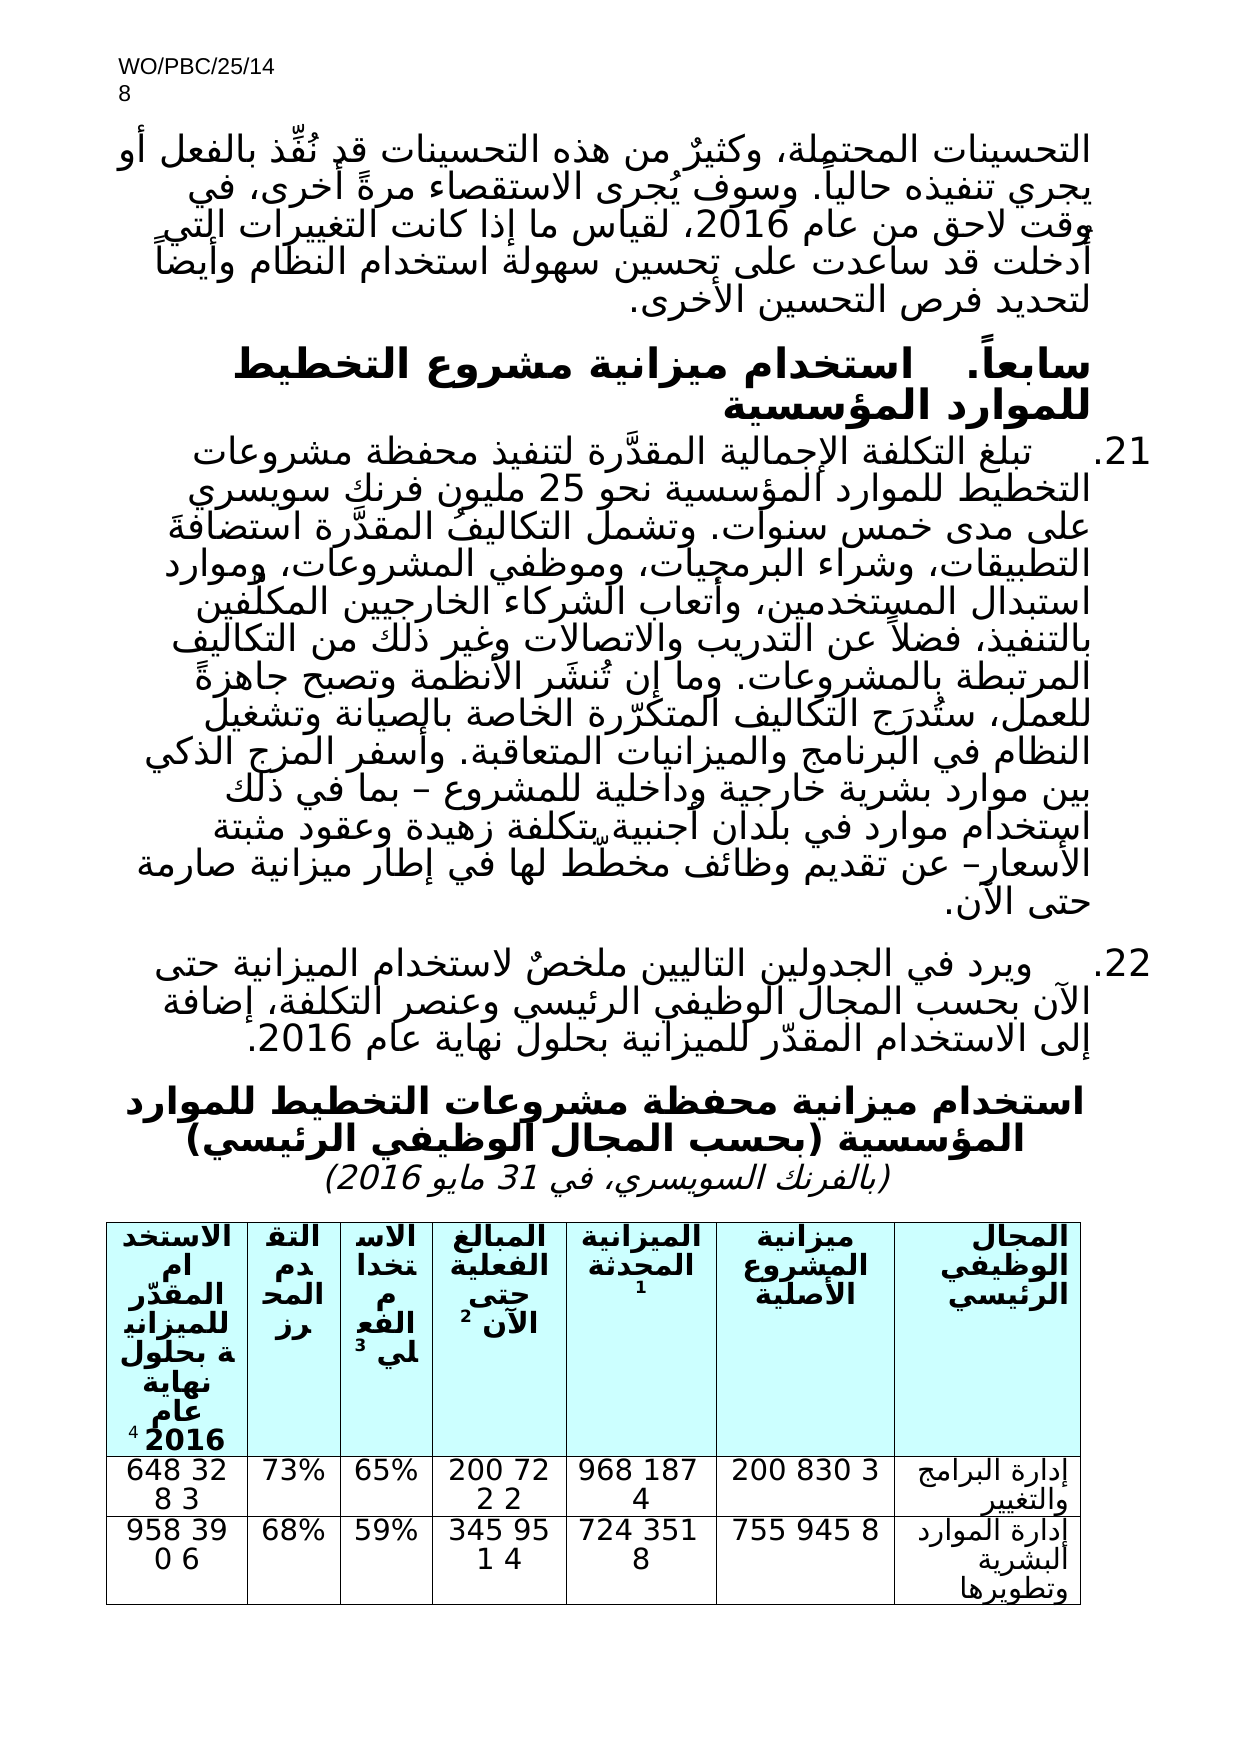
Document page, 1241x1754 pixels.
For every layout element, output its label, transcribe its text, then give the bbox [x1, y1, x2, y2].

table_cell 65% [341, 1457, 432, 1516]
table_cell 958 390 6 [107, 1517, 247, 1604]
table_cell 59% [341, 1517, 432, 1604]
text (بالفرنك السويسري، في 31 مايو 2016) [118, 1159, 1092, 1197]
table_cell 345 951 4 [433, 1517, 566, 1604]
table_cell 68% [248, 1517, 340, 1604]
table_header الميزانية المحدثة 1 [567, 1223, 716, 1456]
table_cell 648 328 3 [107, 1457, 247, 1516]
table_cell 724 351 8 [567, 1517, 716, 1604]
text ويرد في الجدولين التاليين ملخصٌ لاستخدام الميزانية حتى الآن بحسب المجال الوظيفي الرئيسي وعنصر التكلفة، إضافة إلى الاستخدام المقدّر للميزانية بحلول نهاية عام 2016. [680, 947, 1092, 1059]
table_header الاستخدام الفعلي 3 [341, 1223, 432, 1456]
table_header ميزانية المشروع الأصلية [717, 1223, 894, 1456]
table_cell 200 830 3 [717, 1457, 894, 1516]
table_header الاستخدام المقدّر للميزانية بحلول نهاية عام 2016 4 [107, 1223, 247, 1456]
text تبلغ التكلفة الإجمالية المقدَّرة لتنفيذ محفظة مشروعات التخطيط للموارد المؤسسية نحو 25 مليون فرنك سويسري على مدى خمس سنوات. وتشمل التكاليفُ المقدَّرة استضافةَ التطبيقات، وشراء البرمجيات، وموظفي المشروعات، وموارد استبدال المستخدمين، وأتعاب الشركاء الخارجيين المكلّفين بالتنفيذ، فضلاً عن التدريب والاتصالات وغير ذلك من التكاليف المرتبطة بالمشروعات. وما إن تُنشَر الأنظمة وتصبح جاهزةً للعمل، ستُدرَج التكاليف المتكرّرة الخاصة بالصيانة وتشغيل النظام في البرنامج والميزانيات المتعاقبة. وأسفر المزج الذكي بين موارد بشرية خارجية وداخلية للمشروع – بما في ذلك استخدام موارد في بلدان أجنبية بتكلفة زهيدة وعقود مثبتة الأسعار– عن تقديم وظائف مخطّط لها في إطار ميزانية صارمة حتى الآن. [118, 434, 1092, 922]
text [118, 132, 1092, 320]
table_header المجال الوظيفي الرئيسي [895, 1223, 1080, 1456]
table_header المبالغ الفعلية حتى الآن 2 [433, 1223, 566, 1456]
table_cell 200 722 2 [433, 1457, 566, 1516]
table_cell إدارة الموارد البشرية وتطويرها [895, 1517, 1080, 1604]
text استخدام ميزانية محفظة مشروعات التخطيط للموارد المؤسسية (بحسب المجال الوظيفي الرئيسي) [118, 1084, 1092, 1159]
table_cell 73% [248, 1457, 340, 1516]
table_header التقدم المحرز [248, 1223, 340, 1456]
subtitle سابعاً. استخدام ميزانية مشروع التخطيط للموارد المؤسسية [118, 345, 1092, 428]
table_cell إدارة البرامج والتغيير [895, 1457, 1080, 1516]
table_cell 755 945 8 [717, 1517, 894, 1604]
text ويرد في الجدولين التاليين ملخصٌ لاستخدام الميزانية حتى الآن بحسب المجال الوظيفي الرئيسي وعنصر التكلفة، إضافة إلى الاستخدام المقدّر للميزانية بحلول نهاية عام 2016. [118, 947, 804, 1059]
table_cell 968 187 4 [567, 1457, 716, 1516]
